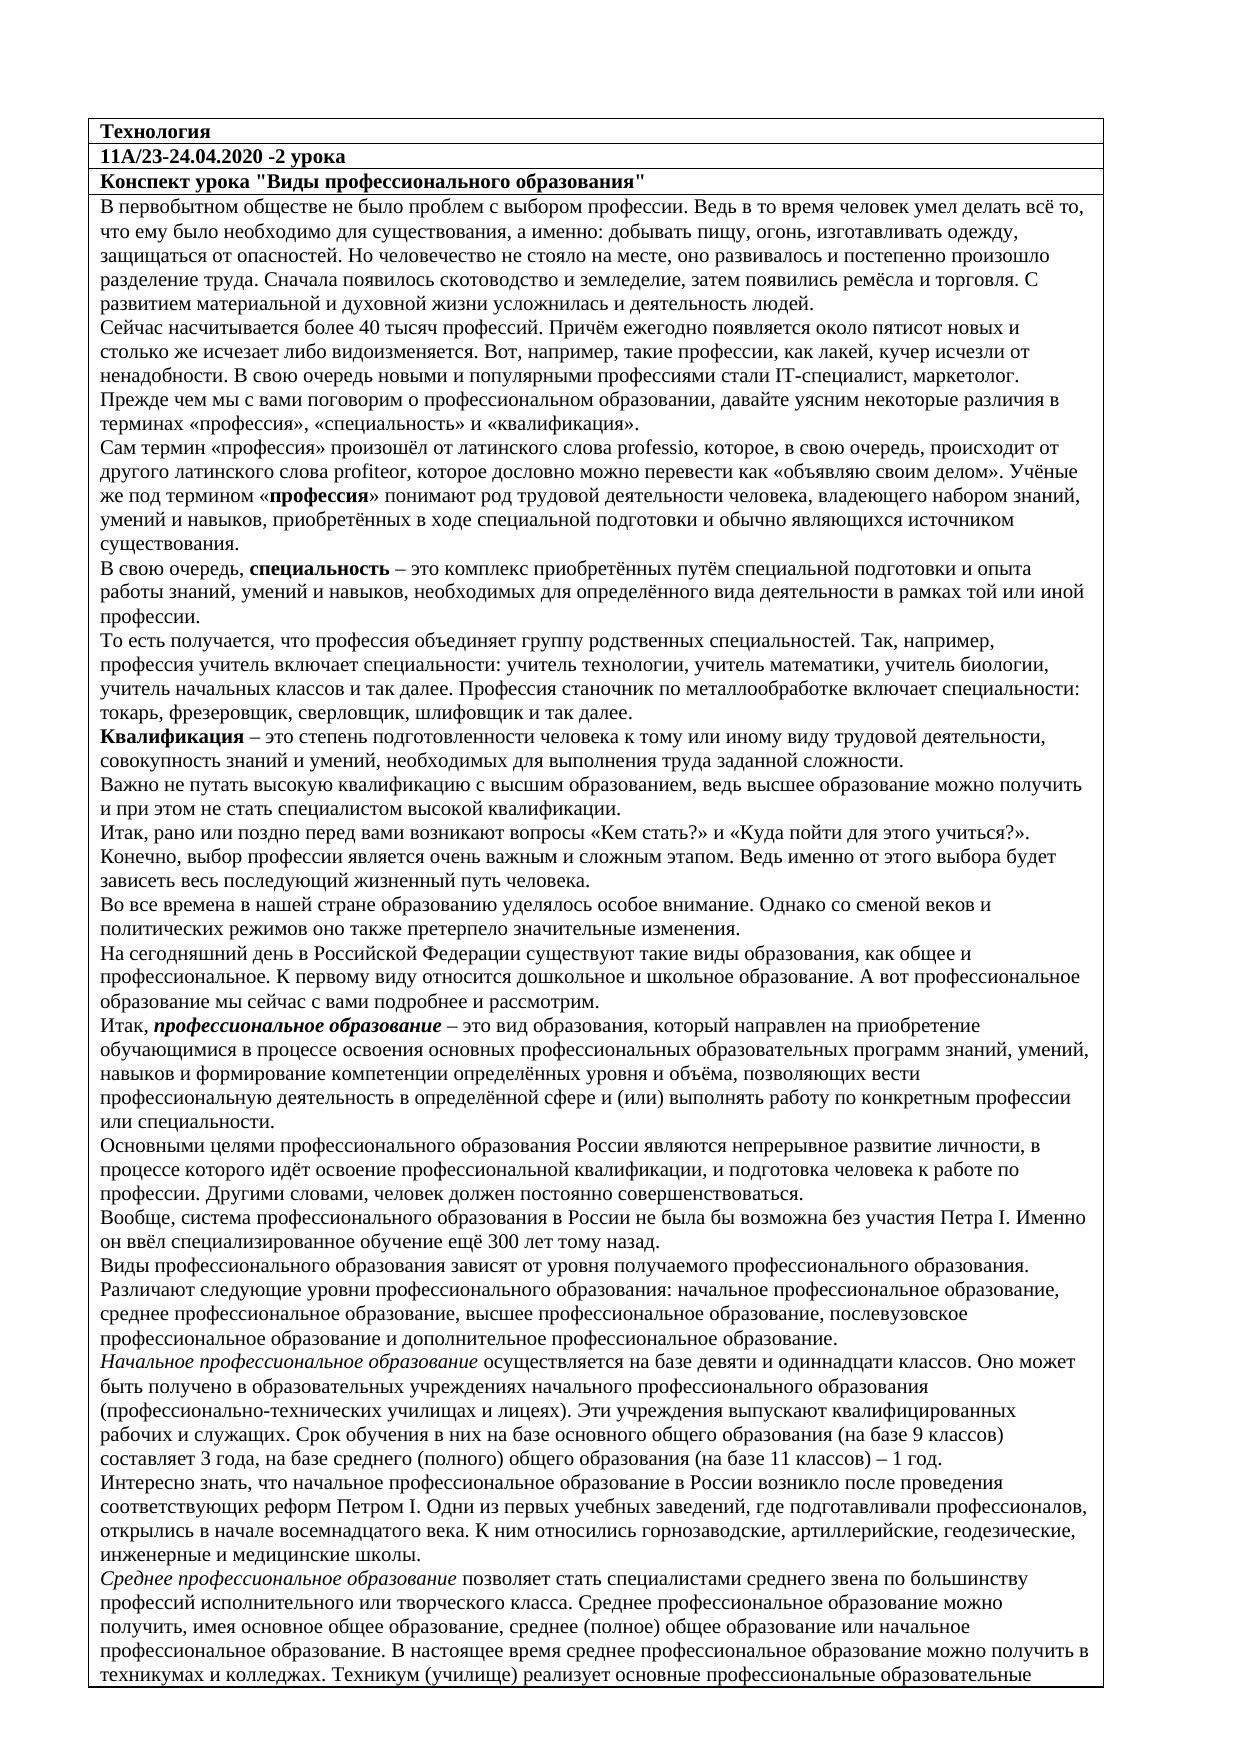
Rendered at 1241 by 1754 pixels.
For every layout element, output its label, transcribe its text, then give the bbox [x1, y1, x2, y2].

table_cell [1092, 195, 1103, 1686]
table_cell Конспект урока "Виды профессионального образования" [89, 169, 1103, 193]
table_cell 11А/23-24.04.2020 -2 урока [89, 144, 1103, 168]
table_header Технология [89, 119, 1103, 143]
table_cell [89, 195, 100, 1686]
